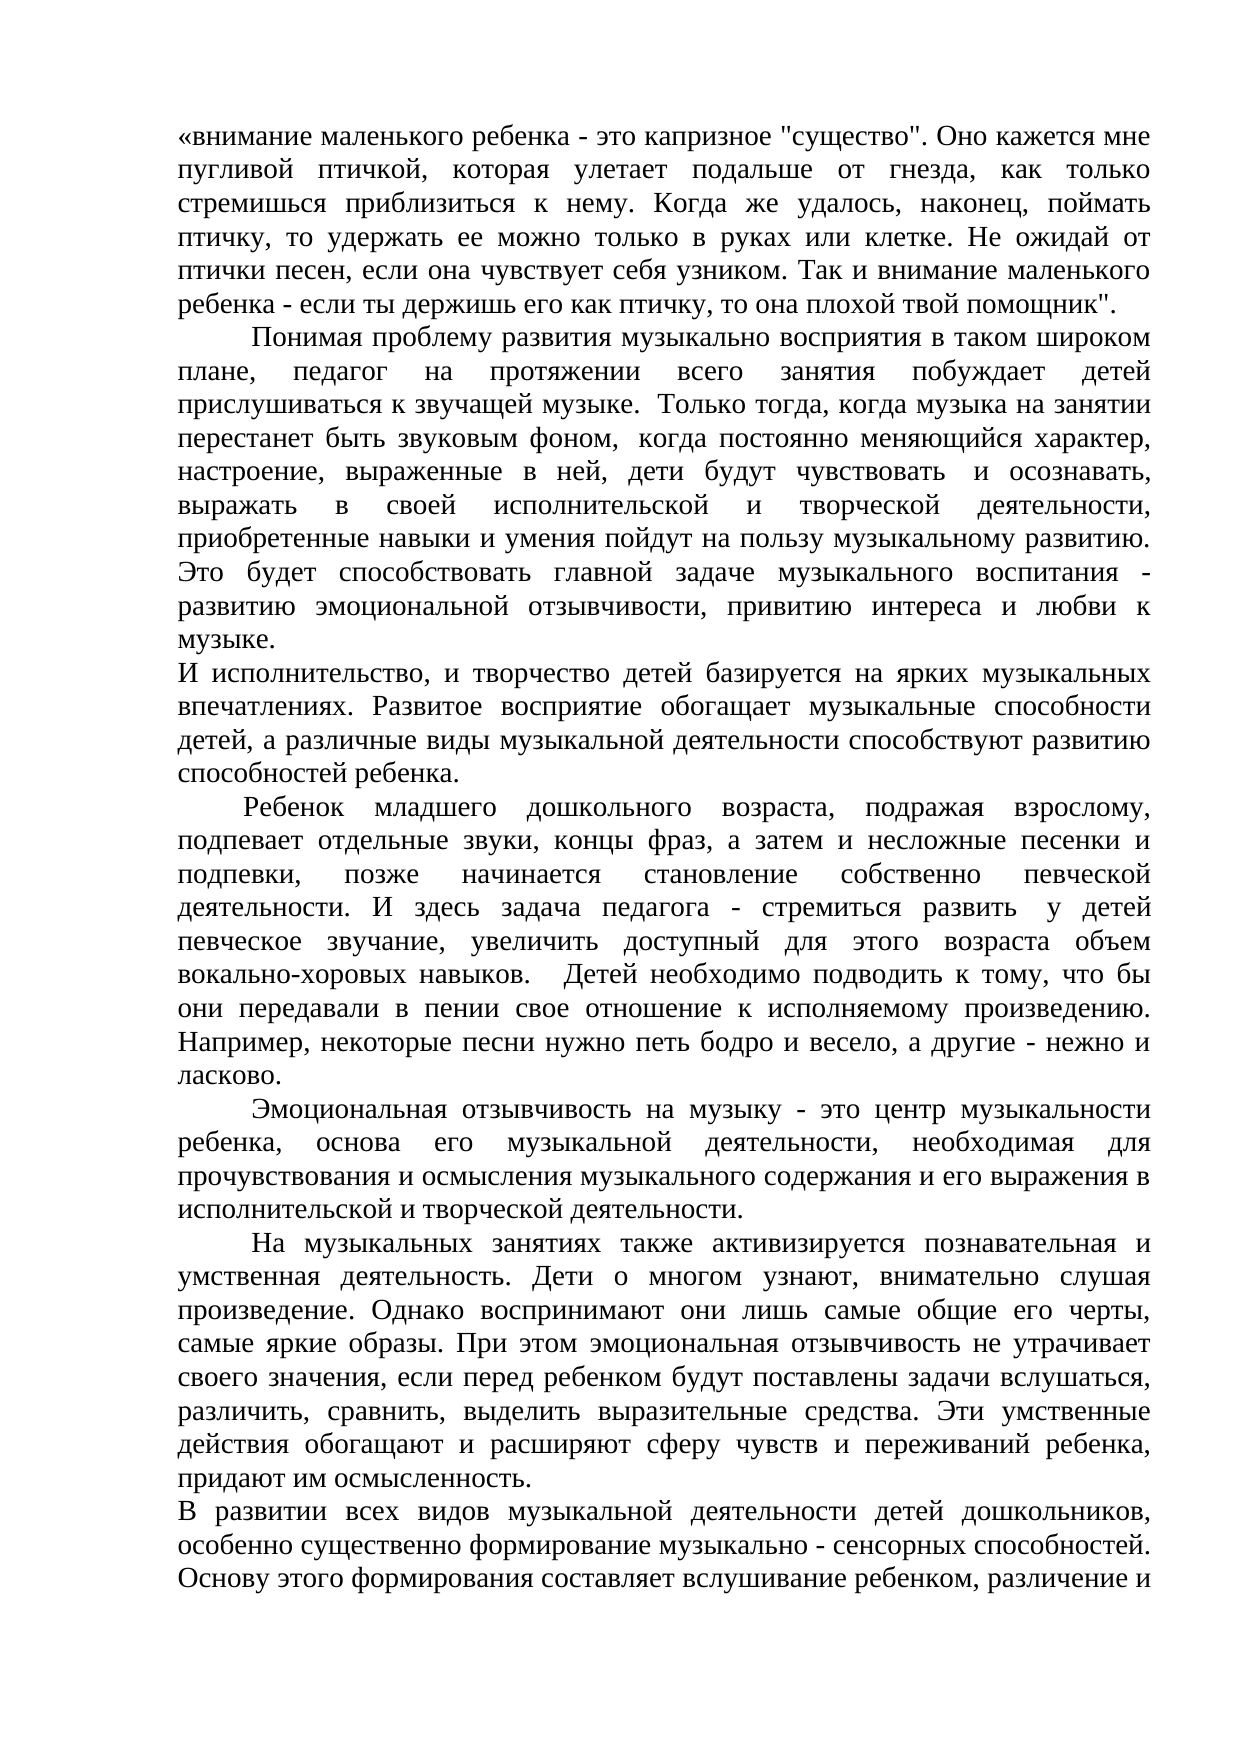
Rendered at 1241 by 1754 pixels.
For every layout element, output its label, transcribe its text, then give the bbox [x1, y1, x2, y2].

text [177, 1493, 1152, 1594]
text Понимая проблему развития музыкально восприятия в таком широком плане, педагог на протяжении всего занятия побуждает детей прислушиваться к звучащей музыке. Только тогда, когда музыка на занятии перестанет быть звуковым фоном, когда постоянно меняющийся характер, настроение, выраженные в ней, дети будут чувствовать и осознавать, выражать в своей исполнительской и творческой деятельности, приобретенные навыки и умения пойдут на пользу музыкальному развитию. Это будет способствовать главной задаче музыкального воспитания -развитию эмоциональной отзывчивости, привитию интереса и любви к музыке. [177, 319, 1152, 655]
text На музыкальных занятиях также активизируется познавательная и умственная деятельность. Дети о многом узнают, внимательно слушая произведение. Однако воспринимают они лишь самые общие его черты, самые яркие образы. При этом эмоциональная отзывчивость не утрачивает своего значения, если перед ребенком будут поставлены задачи вслушаться, различить, сравнить, выделить выразительные средства. Эти умственные действия обогащают и расширяют сферу чувств и переживаний ребенка, придают им осмысленность. [177, 1225, 1152, 1493]
text Эмоциональная отзывчивость на музыку - это центр музыкальности ребенка, основа его музыкальной деятельности, необходимая для прочувствования и осмысления музыкального содержания и его выражения в исполнительской и творческой деятельности. [177, 1091, 1152, 1225]
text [177, 118, 1152, 319]
text Ребенок младшего дошкольного возраста, подражая взрослому, подпевает отдельные звуки, концы фраз, а затем и несложные песенки и подпевки, позже начинается становление собственно певческой деятельности. И здесь задача педагога - стремиться развить у детей певческое звучание, увеличить доступный для этого возраста объем вокально-хоровых навыков. Детей необходимо подводить к тому, что бы они передавали в пении свое отношение к исполняемому произведению. Например, некоторые песни нужно петь бодро и весело, а другие - нежно и ласково. [177, 789, 1152, 1091]
text И исполнительство, и творчество детей базируется на ярких музыкальных впечатлениях. Развитое восприятие обогащает музыкальные способности детей, а различные виды музыкальной деятельности способствуют развитию способностей ребенка. [177, 655, 1152, 789]
